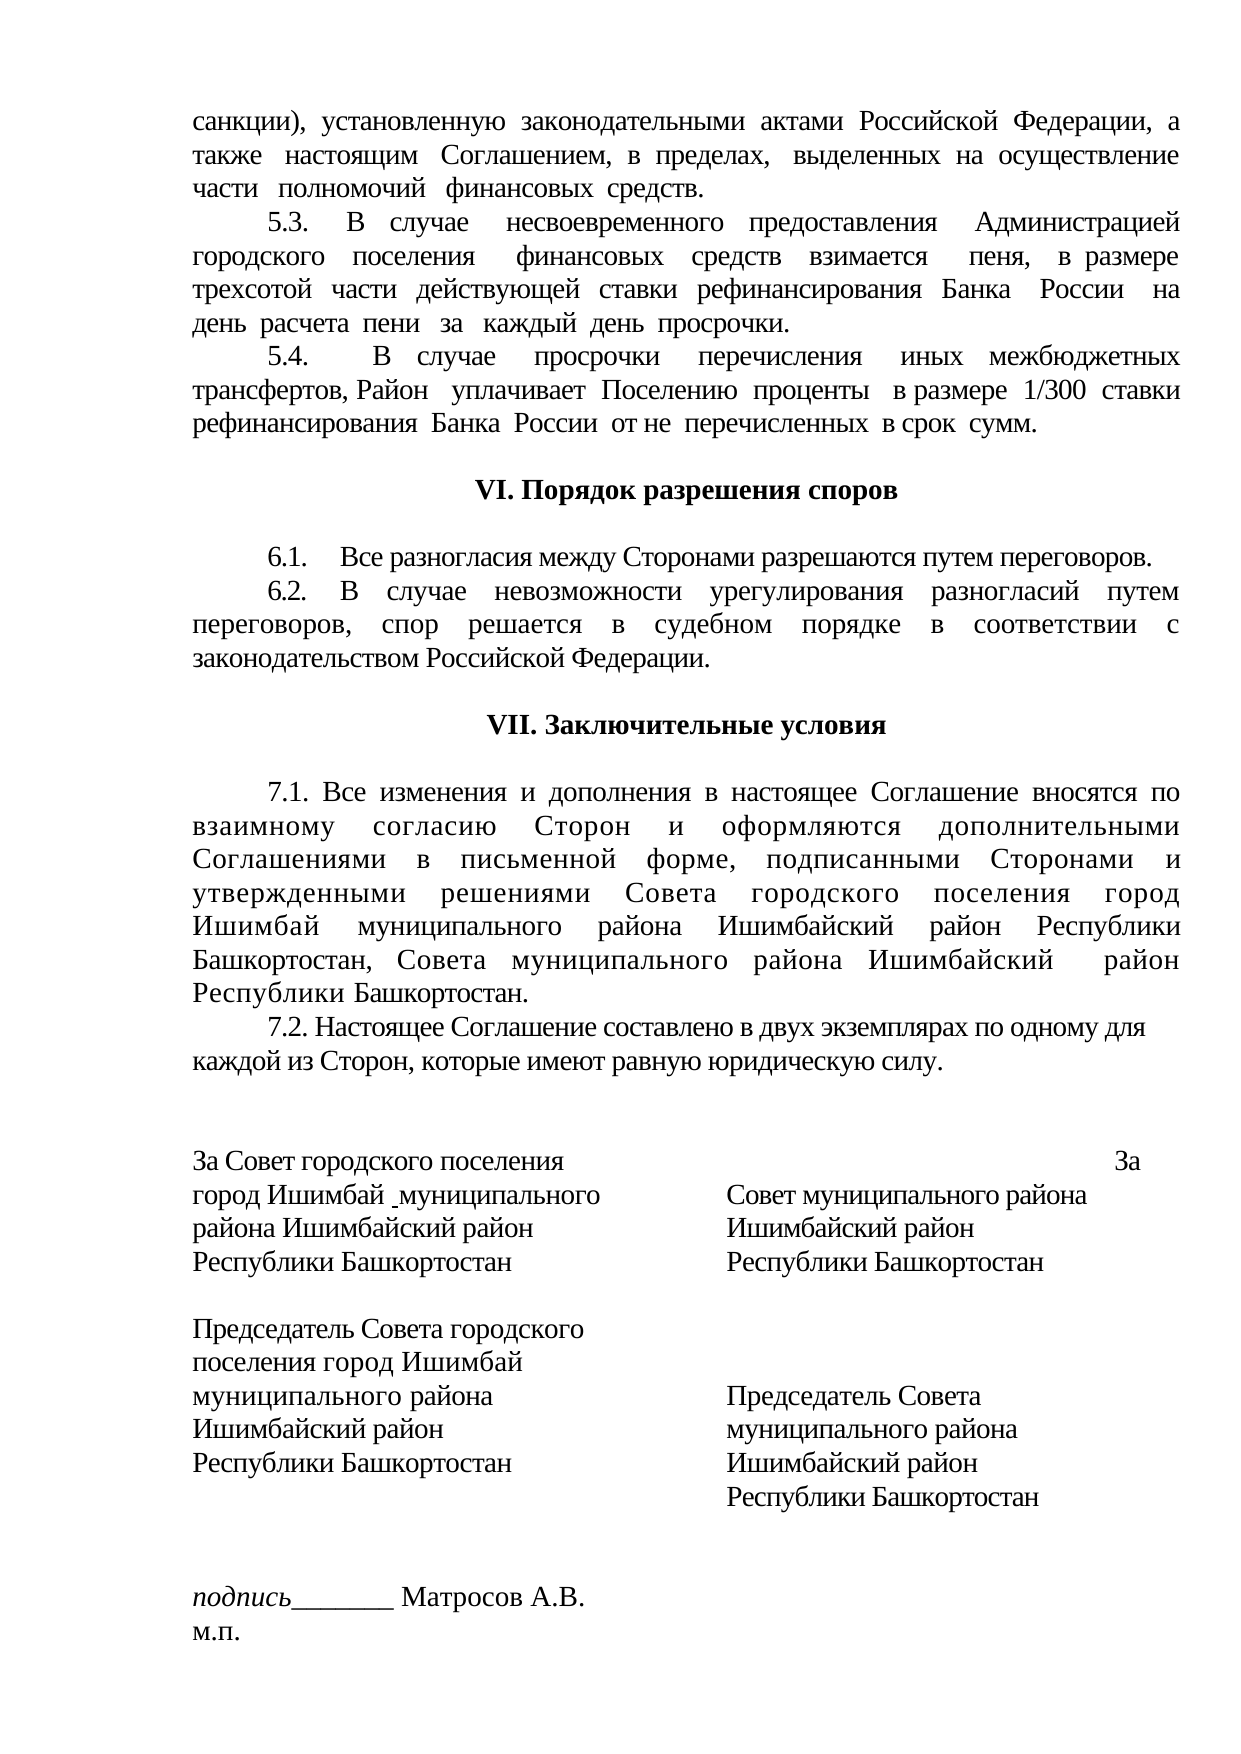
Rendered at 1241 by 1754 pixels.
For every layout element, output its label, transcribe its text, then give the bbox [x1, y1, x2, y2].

text Республики Башкортостан [192, 1244, 632, 1277]
text 7.2. Настоящее Соглашение составлено в двух экземплярах по одному для каждой из Сторон, которые имеют равную юридическую силу. [192, 1009, 1181, 1076]
text Председатель Совета муниципального района Ишимбайский район [726, 1378, 1181, 1479]
text За Совет городского поселения город Ишимбай муниципального района Ишимбайский район [192, 1143, 632, 1244]
text 5.3. В случае несвоевременного предоставления Администрацией городского поселения финансовых средств взимается пеня, в размере трехсотой части действующей ставки рефинансирования Банка России на день расчета пени за каждый день просрочки. [192, 204, 1181, 338]
text VI. Порядок разрешения споров [192, 472, 1181, 506]
text подпись_______ Матросов А.В. [192, 1579, 632, 1613]
text Республики Башкортостан [192, 1445, 632, 1479]
text 6.2. В случае невозможности урегулирования разногласий путем переговоров, спор решается в судебном порядке в соответствии с законодательством Российской Федерации. [192, 573, 1181, 674]
text VII. Заключительные условия [192, 707, 1181, 741]
text м.п. [192, 1613, 632, 1646]
text 6.1. Все разногласия между Сторонами разрешаются путем переговоров. [192, 539, 1181, 573]
text За Совет муниципального района Ишимбайский район [726, 1143, 1181, 1244]
text Председатель Совета городского поселения город Ишимбай муниципального района Ишимбайский район [192, 1311, 632, 1445]
text 7.1. Все изменения и дополнения в настоящее Соглашение вносятся по взаимному согласию Сторон и оформляются дополнительными Соглашениями в письменной форме, подписанными Сторонами и утвержденными решениями Совета городского поселения город Ишимбай муниципального района Ишимбайский район Республики Башкортостан, Совета муниципального района Ишимбайский район Республики Башкортостан. [192, 774, 1181, 1009]
text Республики Башкортостан [726, 1479, 1181, 1512]
text 5.4. В случае просрочки перечисления иных межбюджетных трансфертов, Район уплачивает Поселению проценты в размере 1/300 ставки рефинансирования Банка России от не перечисленных в срок сумм. [192, 338, 1181, 439]
text Республики Башкортостан [726, 1244, 1181, 1277]
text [192, 103, 1181, 204]
